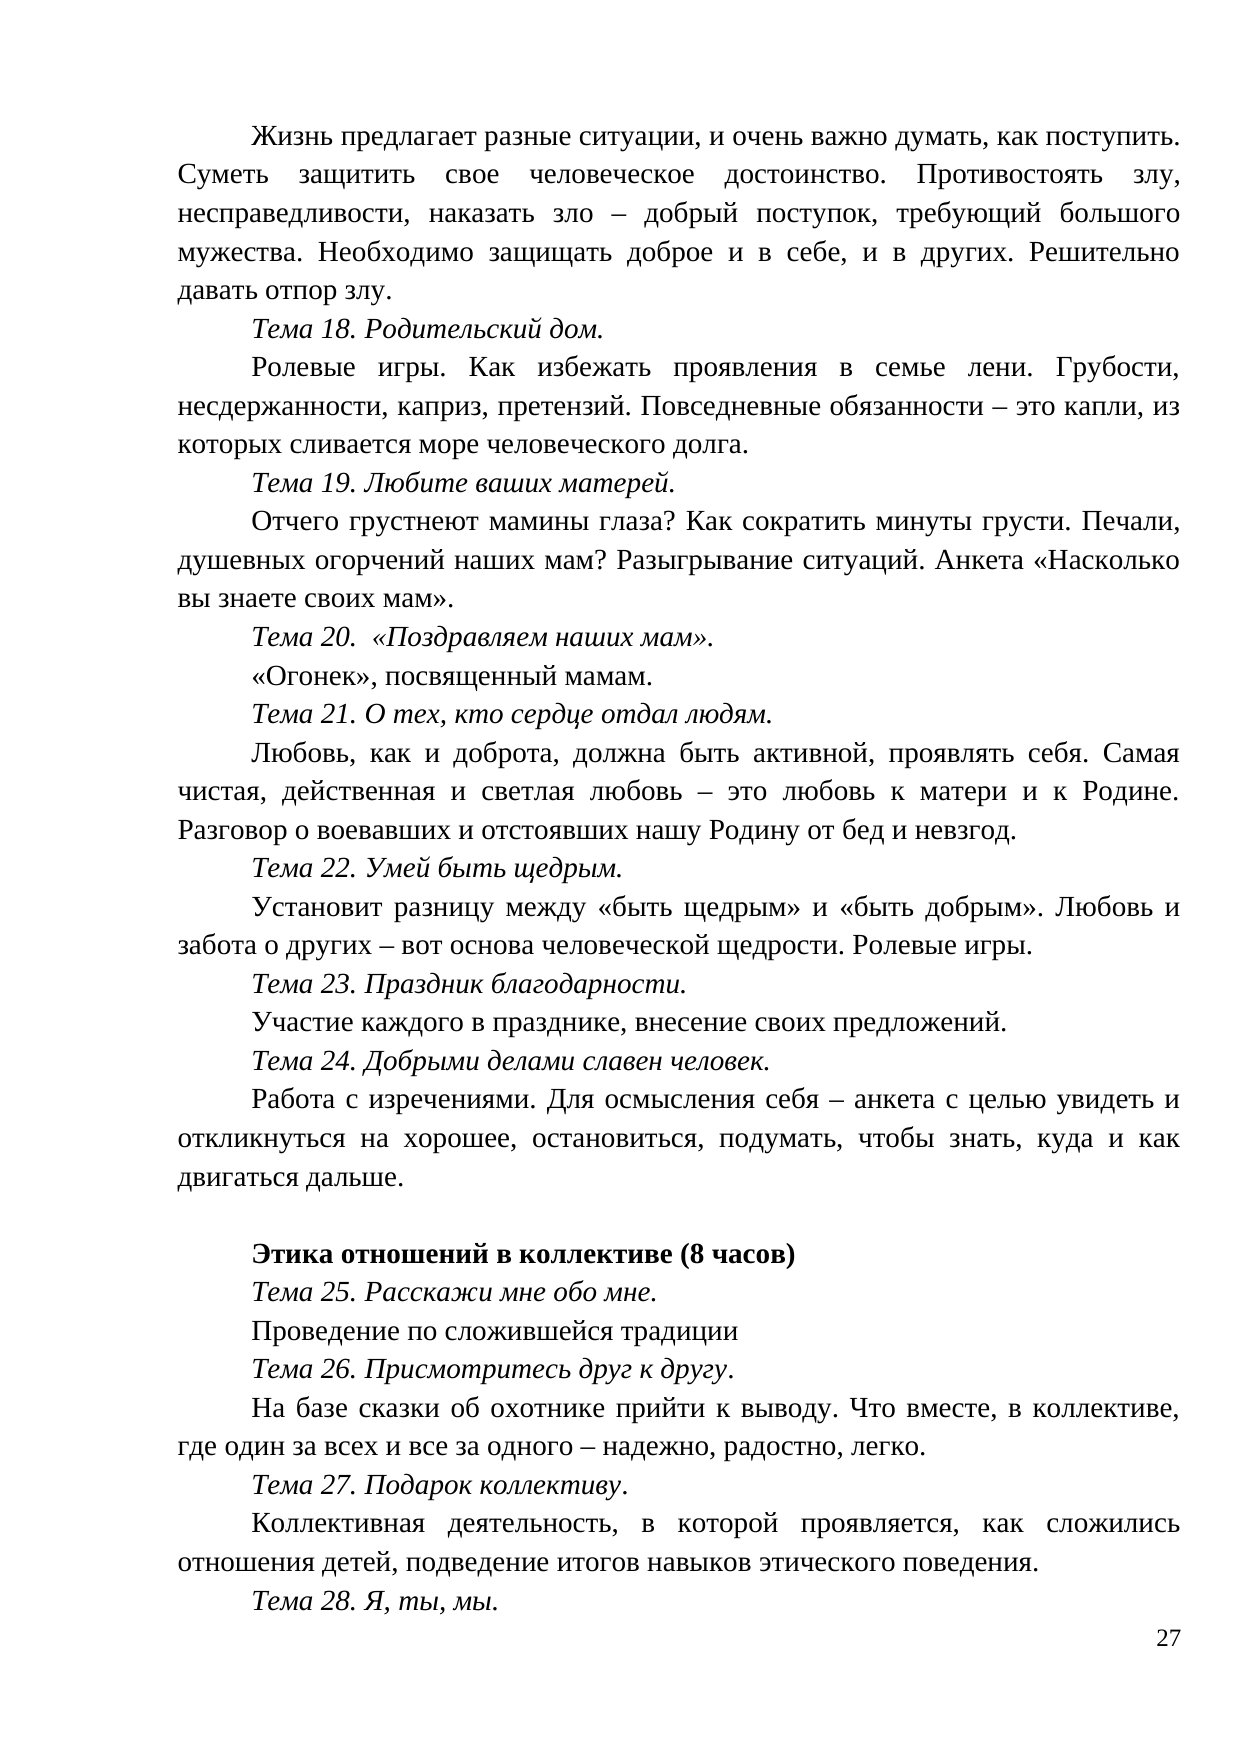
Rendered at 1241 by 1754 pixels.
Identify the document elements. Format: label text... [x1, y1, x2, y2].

text Установит разницу между «быть щедрым» и «быть добрым». Любовь и забота о других – вот основа человеческой щедрости. Ролевые игры. [177, 889, 1181, 961]
text Ролевые игры. Как избежать проявления в семье лени. Грубости, несдержанности, каприз, претензий. Повседневные обязанности – это капли, из которых сливается море человеческого долга. [177, 349, 1181, 460]
text Тема 19. Любите ваших матерей. [177, 465, 1181, 498]
text Тема 20. «Поздравляем наших мам». [177, 619, 1181, 653]
text Жизнь предлагает разные ситуации, и очень важно думать, как поступить. Суметь защитить свое человеческое достоинство. Противостоять злу, несправедливости, наказать зло – добрый поступок, требующий большого мужества. Необходимо защищать доброе и в себе, и в других. Решительно давать отпор злу. [177, 118, 1181, 306]
text Тема 27. Подарок коллективу. [177, 1467, 1181, 1501]
text Участие каждого в празднике, внесение своих предложений. [177, 1004, 1181, 1038]
text Работа с изречениями. Для осмысления себя – анкета с целью увидеть и откликнуться на хорошее, остановиться, подумать, чтобы знать, куда и как двигаться дальше. [177, 1082, 1181, 1192]
text Тема 25. Расскажи мне обо мне. [177, 1274, 1181, 1308]
text Тема 22. Умей быть щедрым. [177, 850, 1181, 884]
text На базе сказки об охотнике прийти к выводу. Что вместе, в коллективе, где один за всех и все за одного – надежно, радостно, легко. [177, 1390, 1181, 1462]
text Тема 26. Присмотритесь друг к другу. [177, 1351, 1181, 1385]
text Тема 23. Праздник благодарности. [177, 966, 1181, 999]
text Коллективная деятельность, в которой проявляется, как сложились отношения детей, подведение итогов навыков этического поведения. [177, 1506, 1181, 1578]
text Любовь, как и доброта, должна быть активной, проявлять себя. Самая чистая, действенная и светлая любовь – это любовь к матери и к Родине. Разговор о воевавших и отстоявших нашу Родину от бед и невзгод. [177, 735, 1181, 845]
text Тема 28. Я, ты, мы. [177, 1583, 1181, 1616]
text Проведение по сложившейся традиции [177, 1313, 1181, 1346]
text «Огонек», посвященный мамам. [177, 658, 1181, 691]
text Тема 24. Добрыми делами славен человек. [177, 1043, 1181, 1077]
text Тема 21. О тех, кто сердце отдал людям. [177, 696, 1181, 730]
text Этика отношений в коллективе (8 часов) [177, 1236, 1181, 1269]
text Тема 18. Родительский дом. [177, 311, 1181, 344]
text Отчего грустнеют мамины глаза? Как сократить минуты грусти. Печали, душевных огорчений наших мам? Разыгрывание ситуаций. Анкета «Насколько вы знаете своих мам». [177, 503, 1181, 614]
